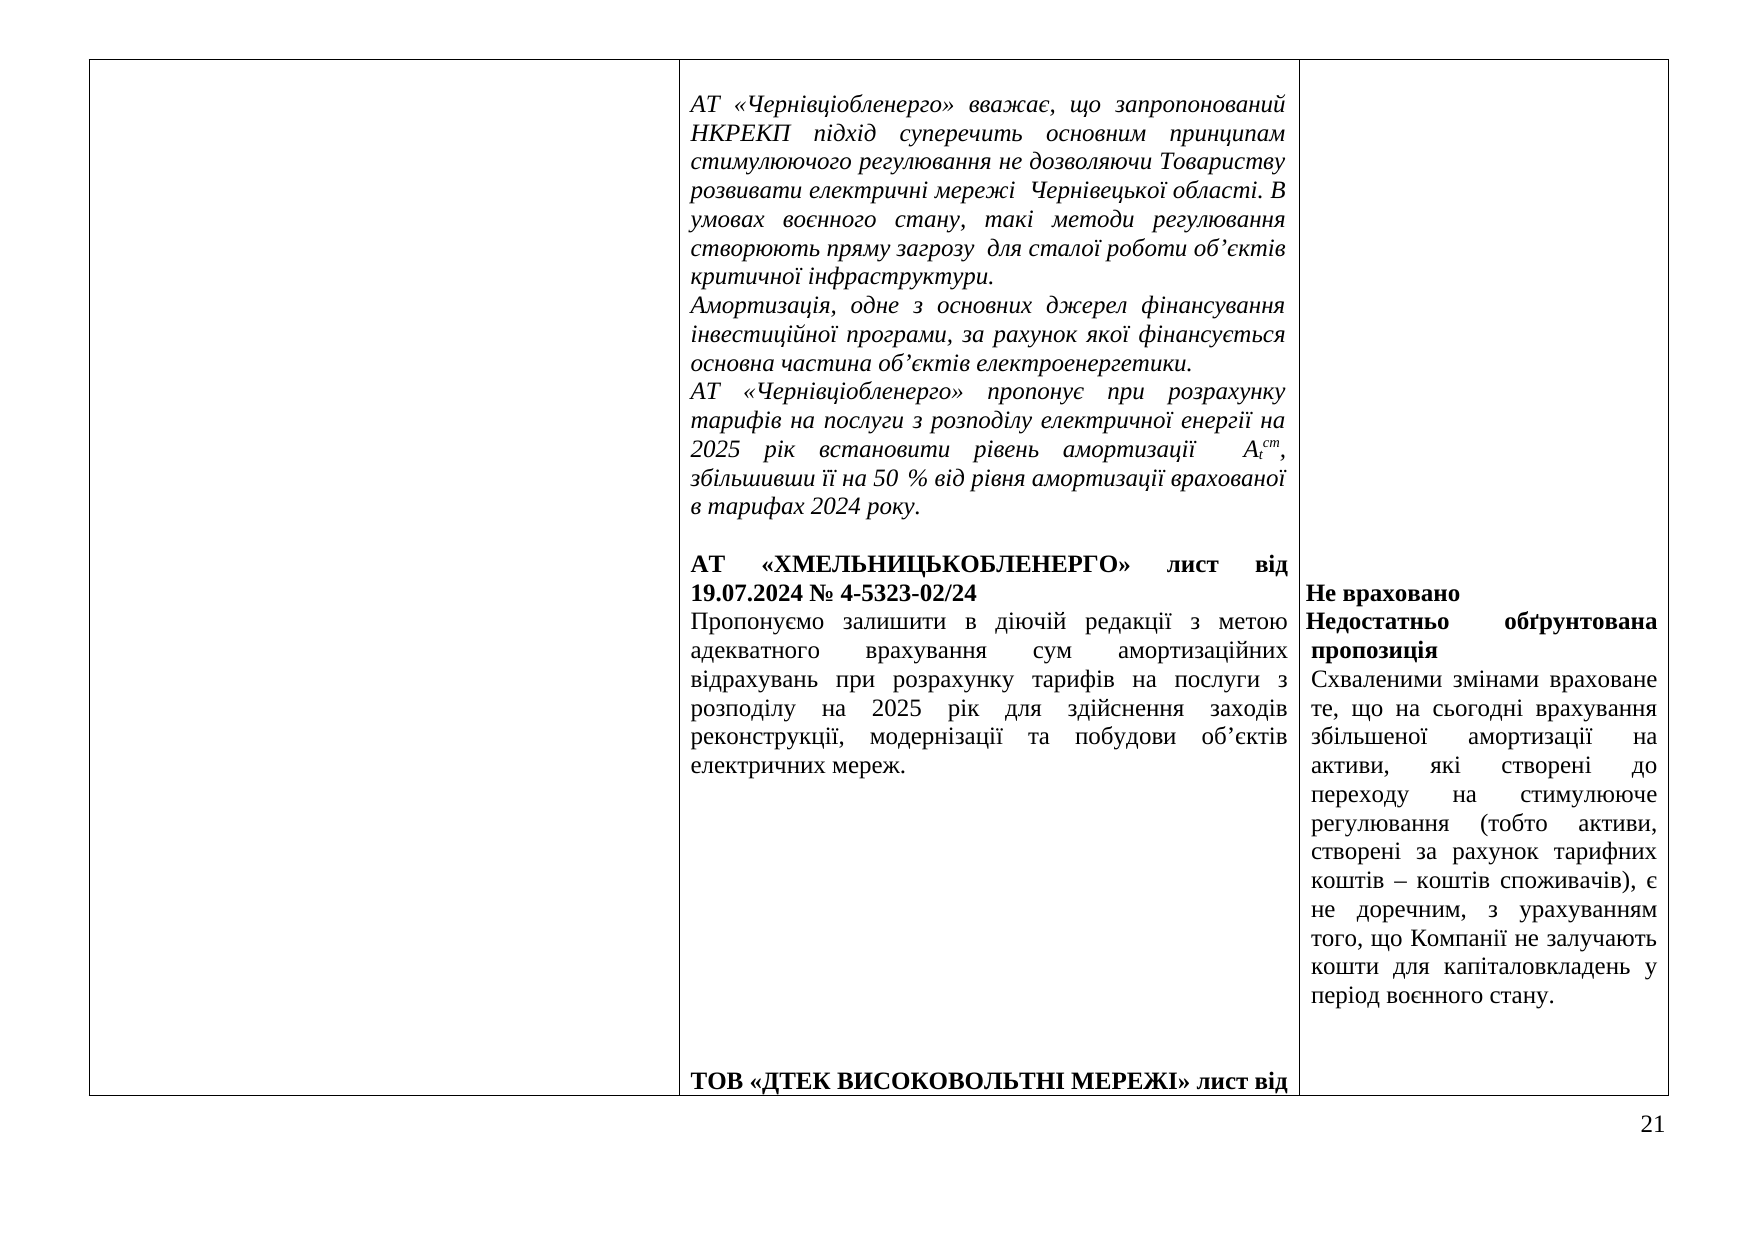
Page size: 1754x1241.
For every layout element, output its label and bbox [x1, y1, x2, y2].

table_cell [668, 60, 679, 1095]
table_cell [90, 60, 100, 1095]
table_cell [1300, 60, 1668, 1095]
table_cell [680, 60, 1299, 1095]
